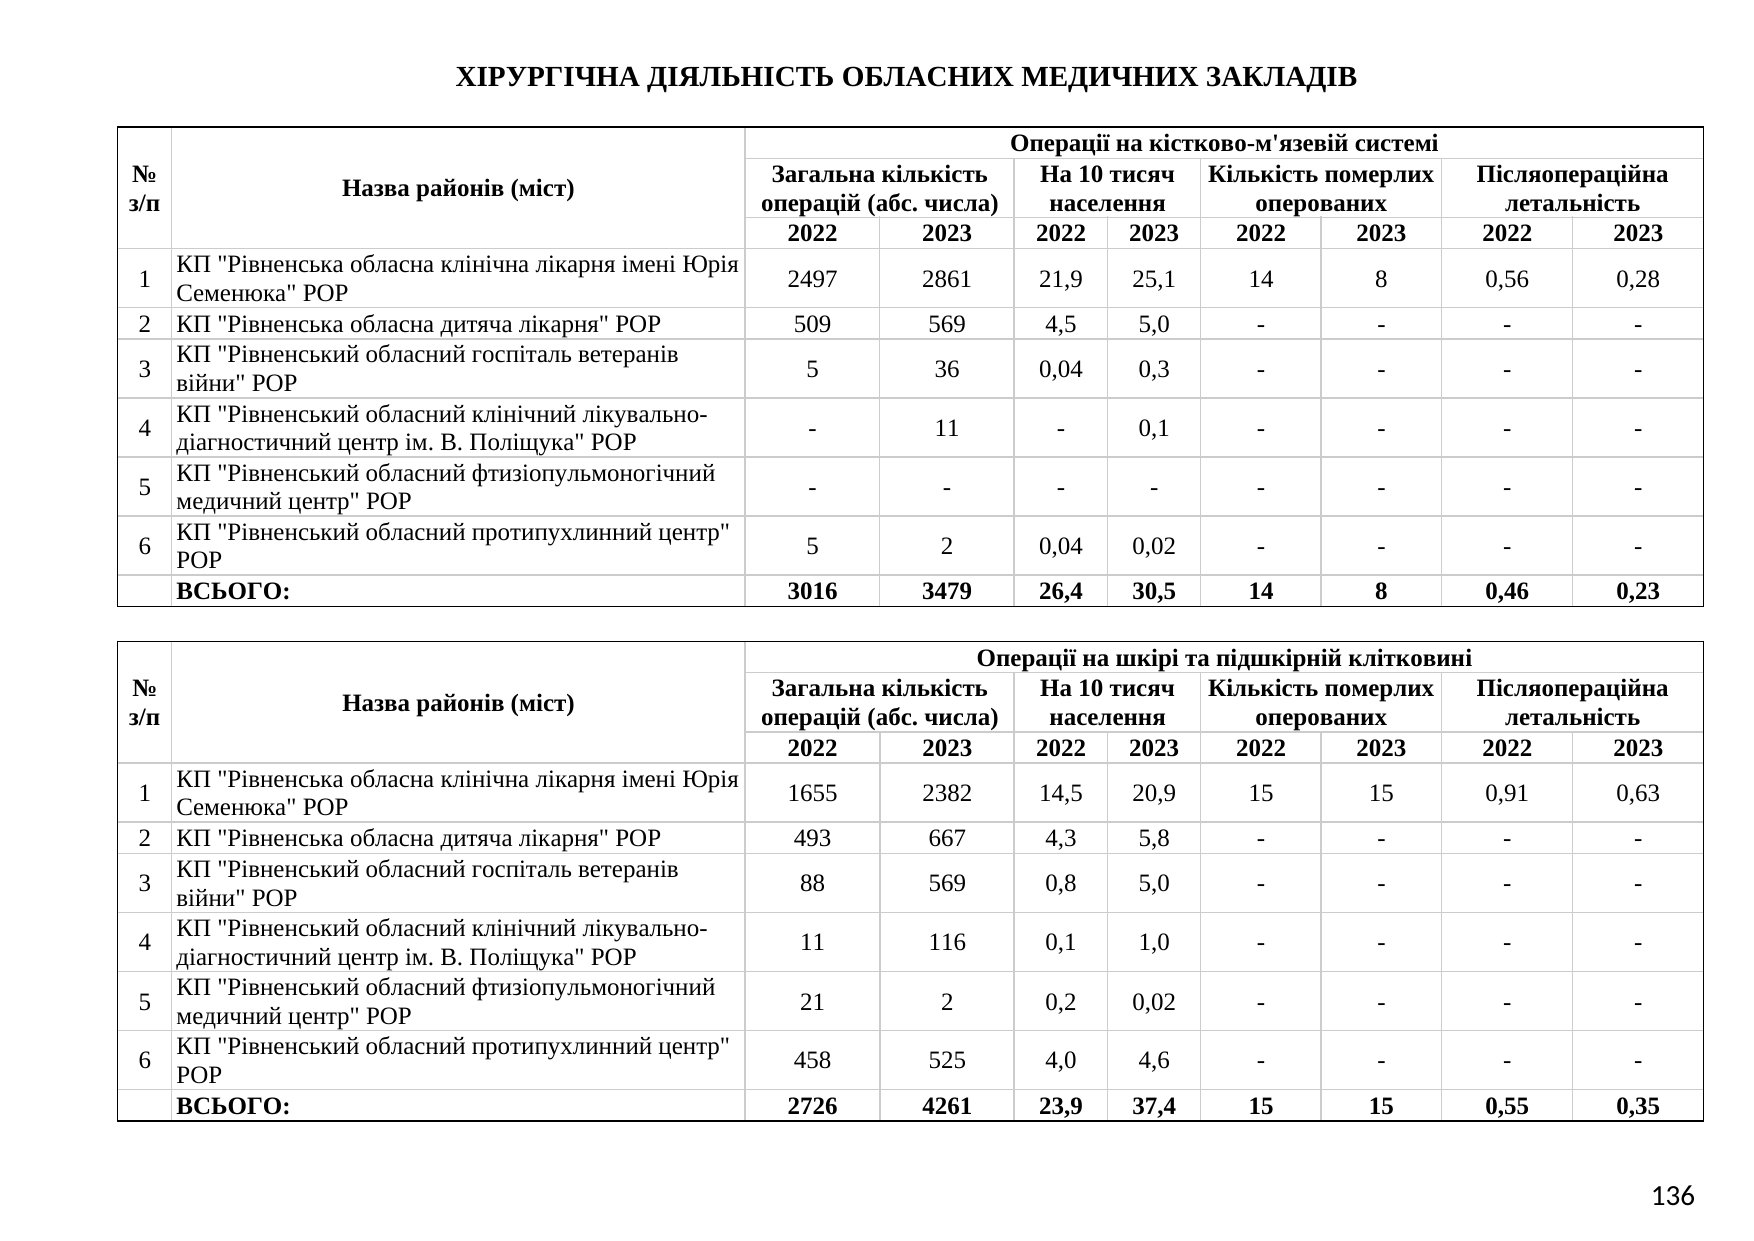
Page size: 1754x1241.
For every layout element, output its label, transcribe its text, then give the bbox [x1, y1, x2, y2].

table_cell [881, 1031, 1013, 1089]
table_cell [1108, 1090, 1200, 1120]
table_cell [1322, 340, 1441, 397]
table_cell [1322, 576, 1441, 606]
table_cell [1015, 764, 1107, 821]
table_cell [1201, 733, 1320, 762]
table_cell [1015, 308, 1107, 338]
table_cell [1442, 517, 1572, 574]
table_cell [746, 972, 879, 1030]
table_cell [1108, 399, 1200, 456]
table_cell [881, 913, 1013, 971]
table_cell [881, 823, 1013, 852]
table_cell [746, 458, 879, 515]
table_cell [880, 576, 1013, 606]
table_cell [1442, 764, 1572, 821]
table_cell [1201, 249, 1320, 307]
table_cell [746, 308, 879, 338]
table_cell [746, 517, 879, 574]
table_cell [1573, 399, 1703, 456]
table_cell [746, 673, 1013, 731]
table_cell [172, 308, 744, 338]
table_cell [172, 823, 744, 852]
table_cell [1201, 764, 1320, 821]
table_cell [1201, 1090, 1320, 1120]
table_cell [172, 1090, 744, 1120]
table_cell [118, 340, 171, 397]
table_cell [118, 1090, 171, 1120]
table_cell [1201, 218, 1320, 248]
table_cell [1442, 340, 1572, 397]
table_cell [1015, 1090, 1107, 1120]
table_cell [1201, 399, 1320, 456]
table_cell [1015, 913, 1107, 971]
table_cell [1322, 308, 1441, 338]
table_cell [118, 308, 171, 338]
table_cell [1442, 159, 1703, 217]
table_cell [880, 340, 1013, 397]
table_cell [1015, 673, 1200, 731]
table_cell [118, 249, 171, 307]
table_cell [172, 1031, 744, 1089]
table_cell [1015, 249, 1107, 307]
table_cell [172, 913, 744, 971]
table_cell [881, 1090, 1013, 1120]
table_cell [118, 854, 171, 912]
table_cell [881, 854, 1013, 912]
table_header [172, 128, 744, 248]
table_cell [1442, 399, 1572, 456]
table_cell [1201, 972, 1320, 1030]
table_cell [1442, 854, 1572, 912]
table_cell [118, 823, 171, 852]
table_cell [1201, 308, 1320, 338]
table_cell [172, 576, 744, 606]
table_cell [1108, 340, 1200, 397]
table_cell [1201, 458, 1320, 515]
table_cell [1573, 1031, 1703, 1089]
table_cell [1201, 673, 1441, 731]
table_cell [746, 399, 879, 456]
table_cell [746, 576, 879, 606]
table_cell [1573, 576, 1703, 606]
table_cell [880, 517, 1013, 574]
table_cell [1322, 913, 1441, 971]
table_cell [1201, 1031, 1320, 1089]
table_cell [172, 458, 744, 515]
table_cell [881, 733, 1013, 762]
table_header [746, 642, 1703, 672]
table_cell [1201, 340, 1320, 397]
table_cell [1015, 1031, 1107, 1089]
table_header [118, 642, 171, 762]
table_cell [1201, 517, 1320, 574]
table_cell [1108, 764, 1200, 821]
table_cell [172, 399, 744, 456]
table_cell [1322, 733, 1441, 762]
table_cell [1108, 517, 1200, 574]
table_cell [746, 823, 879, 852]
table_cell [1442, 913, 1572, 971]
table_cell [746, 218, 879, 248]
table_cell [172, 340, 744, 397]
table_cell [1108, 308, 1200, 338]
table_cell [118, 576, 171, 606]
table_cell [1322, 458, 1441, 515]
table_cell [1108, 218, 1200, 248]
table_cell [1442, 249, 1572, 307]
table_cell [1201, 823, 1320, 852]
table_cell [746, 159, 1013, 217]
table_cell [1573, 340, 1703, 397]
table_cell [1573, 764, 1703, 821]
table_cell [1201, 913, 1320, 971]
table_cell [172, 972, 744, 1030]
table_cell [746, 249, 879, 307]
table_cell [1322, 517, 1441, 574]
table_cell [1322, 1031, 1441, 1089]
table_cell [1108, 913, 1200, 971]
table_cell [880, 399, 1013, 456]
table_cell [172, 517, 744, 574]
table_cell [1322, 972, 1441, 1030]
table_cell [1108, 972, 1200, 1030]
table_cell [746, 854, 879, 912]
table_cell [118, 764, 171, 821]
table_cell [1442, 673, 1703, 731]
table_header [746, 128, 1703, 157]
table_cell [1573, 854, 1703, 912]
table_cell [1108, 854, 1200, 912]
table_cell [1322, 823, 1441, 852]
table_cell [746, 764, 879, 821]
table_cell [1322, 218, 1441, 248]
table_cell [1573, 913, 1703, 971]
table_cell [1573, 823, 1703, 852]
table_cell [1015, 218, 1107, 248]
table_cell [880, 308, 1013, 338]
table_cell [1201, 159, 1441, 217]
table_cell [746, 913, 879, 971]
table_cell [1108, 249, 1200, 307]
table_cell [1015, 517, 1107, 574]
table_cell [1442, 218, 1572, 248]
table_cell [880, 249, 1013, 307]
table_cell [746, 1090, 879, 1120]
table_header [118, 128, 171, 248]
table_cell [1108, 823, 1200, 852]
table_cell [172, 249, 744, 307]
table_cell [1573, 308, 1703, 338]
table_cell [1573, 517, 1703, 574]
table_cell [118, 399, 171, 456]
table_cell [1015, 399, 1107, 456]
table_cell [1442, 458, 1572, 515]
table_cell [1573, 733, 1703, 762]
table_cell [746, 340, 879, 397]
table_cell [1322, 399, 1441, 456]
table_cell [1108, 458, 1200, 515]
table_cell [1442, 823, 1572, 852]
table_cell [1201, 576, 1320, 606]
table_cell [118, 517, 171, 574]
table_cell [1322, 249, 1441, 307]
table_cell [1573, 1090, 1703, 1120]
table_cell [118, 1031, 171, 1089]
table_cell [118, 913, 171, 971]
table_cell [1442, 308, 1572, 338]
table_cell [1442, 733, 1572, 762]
text ХІРУРГІЧНА ДІЯЛЬНІСТЬ ОБЛАСНИХ МЕДИЧНИХ ЗАКЛАДІВ [118, 59, 1695, 93]
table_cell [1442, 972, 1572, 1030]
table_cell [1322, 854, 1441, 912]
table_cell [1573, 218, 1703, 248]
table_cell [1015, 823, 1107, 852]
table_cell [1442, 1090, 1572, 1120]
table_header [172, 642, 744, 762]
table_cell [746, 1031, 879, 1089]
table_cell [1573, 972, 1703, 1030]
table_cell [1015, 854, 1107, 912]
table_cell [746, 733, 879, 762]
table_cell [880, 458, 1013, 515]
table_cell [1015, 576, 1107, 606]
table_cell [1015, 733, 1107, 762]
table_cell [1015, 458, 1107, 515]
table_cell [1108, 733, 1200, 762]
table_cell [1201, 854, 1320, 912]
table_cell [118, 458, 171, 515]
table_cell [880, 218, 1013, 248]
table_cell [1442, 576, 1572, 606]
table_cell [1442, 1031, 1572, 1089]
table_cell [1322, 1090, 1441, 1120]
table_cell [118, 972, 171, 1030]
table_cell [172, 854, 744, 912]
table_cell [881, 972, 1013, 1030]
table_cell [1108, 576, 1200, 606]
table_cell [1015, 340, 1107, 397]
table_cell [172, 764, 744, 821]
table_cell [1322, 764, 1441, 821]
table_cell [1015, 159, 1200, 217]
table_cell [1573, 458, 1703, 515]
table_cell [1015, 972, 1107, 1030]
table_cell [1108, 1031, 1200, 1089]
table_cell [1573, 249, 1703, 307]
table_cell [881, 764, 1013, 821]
